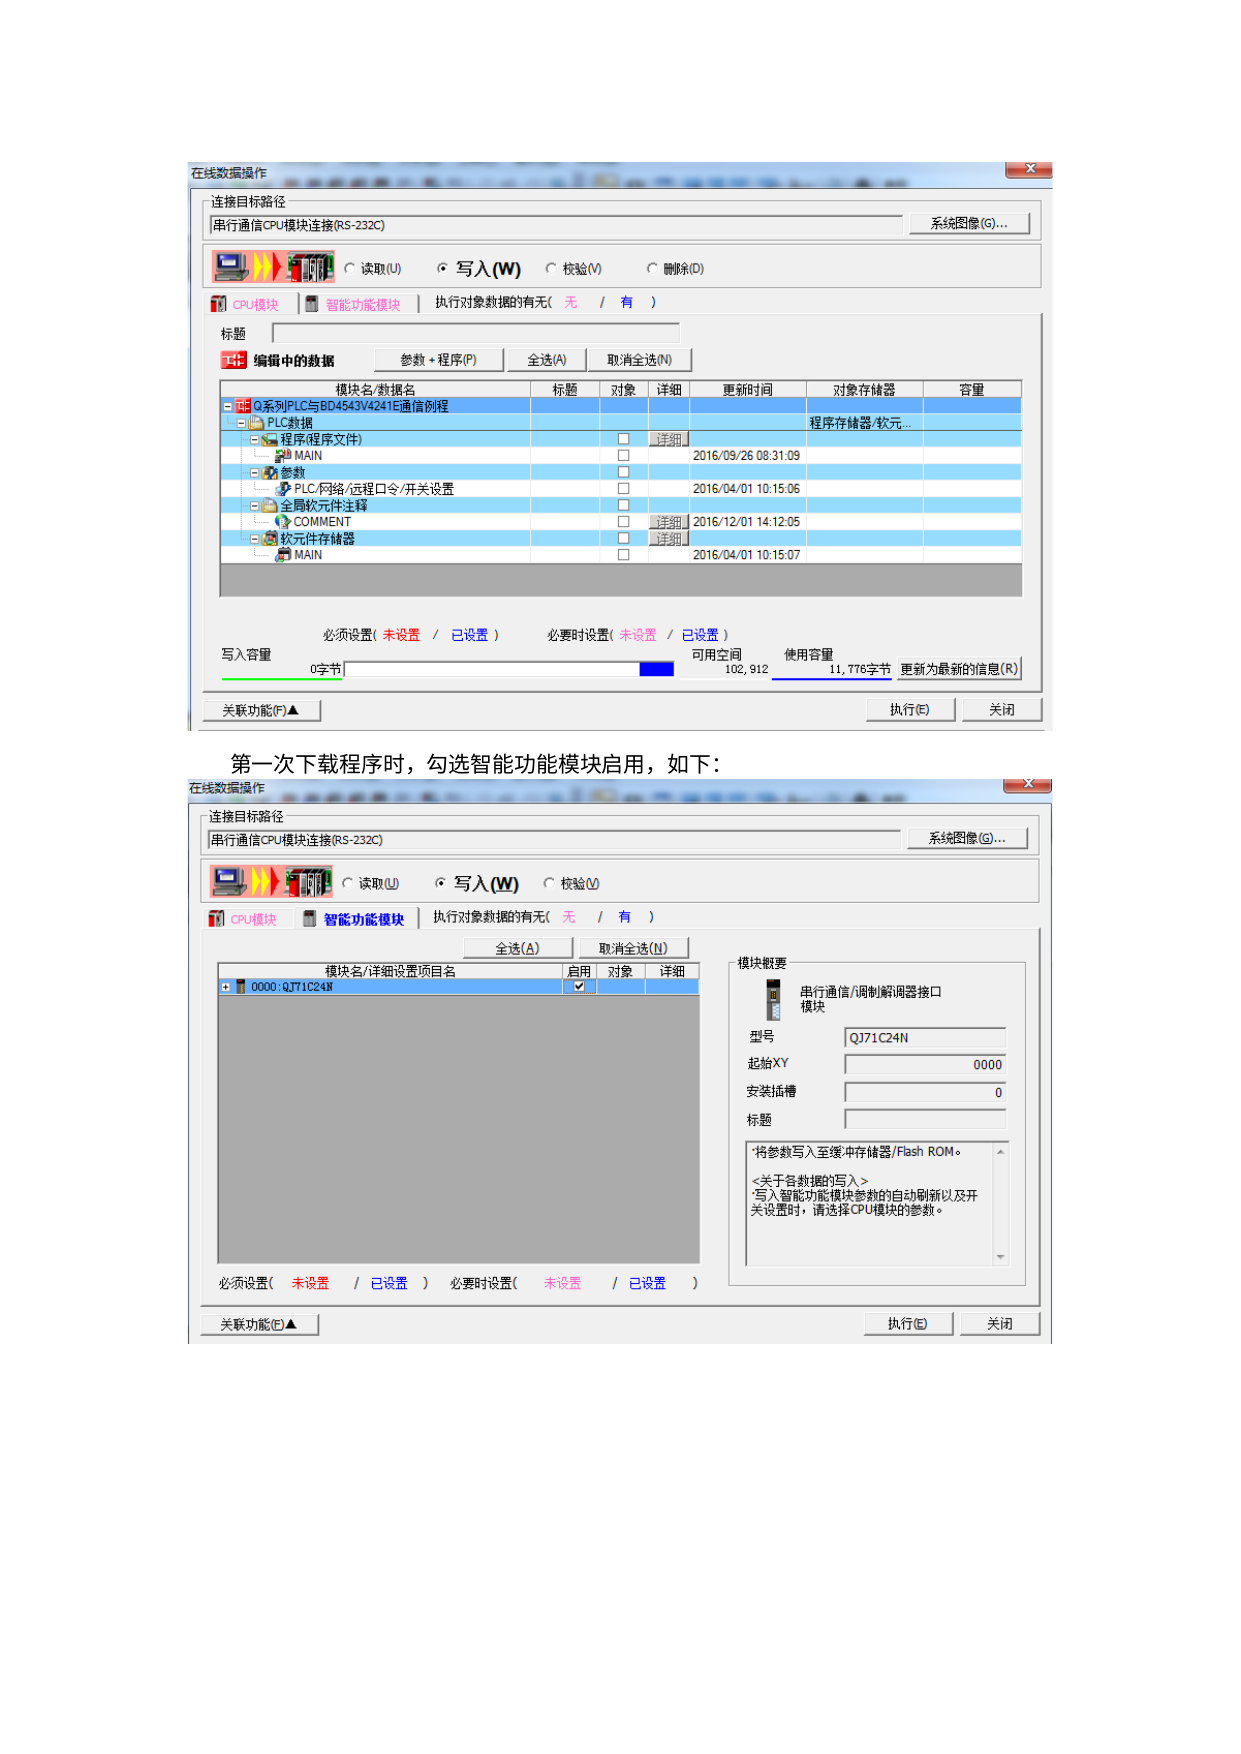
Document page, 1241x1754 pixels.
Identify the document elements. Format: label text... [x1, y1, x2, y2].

picture [187, 779, 1053, 1344]
picture [187, 162, 1053, 731]
text 第一次下载程序时，勾选智能功能模块启用，如下： [187, 747, 1053, 779]
